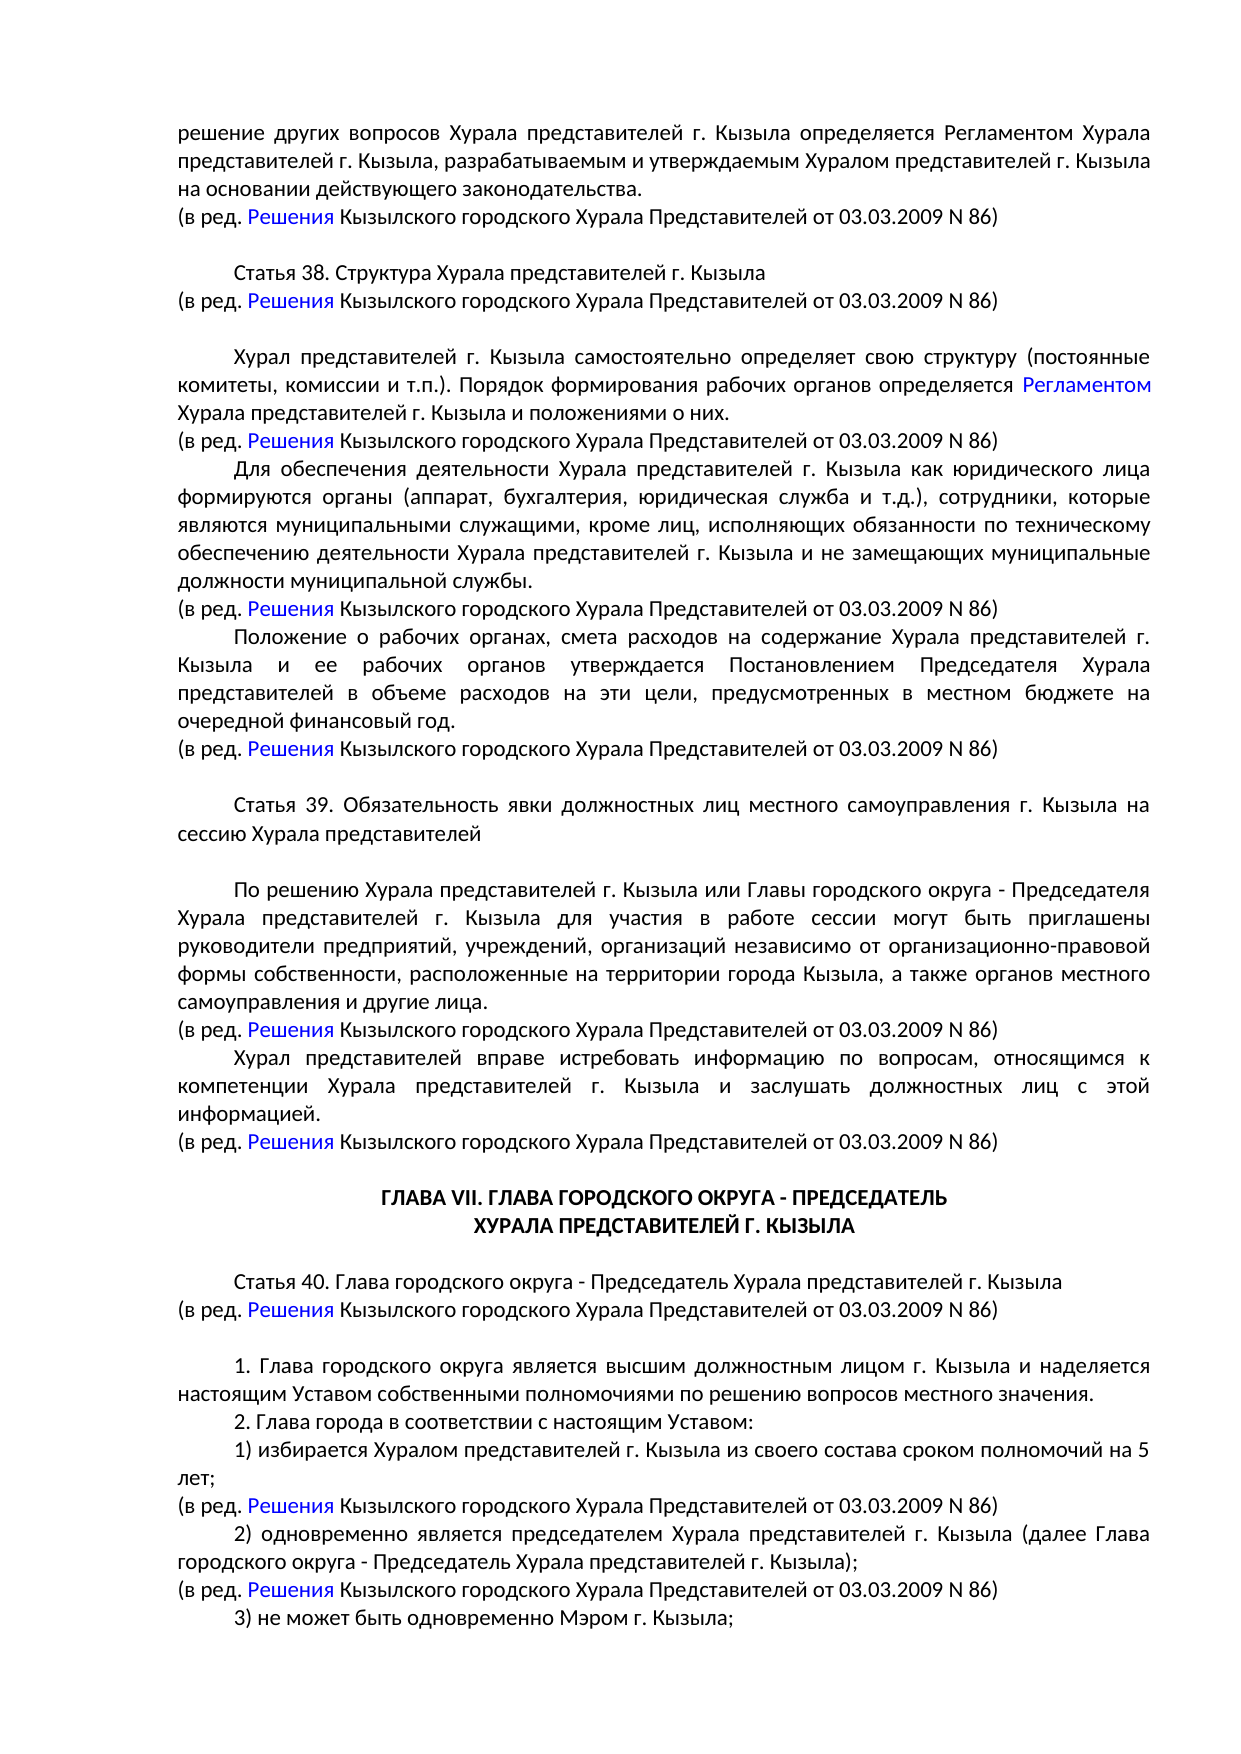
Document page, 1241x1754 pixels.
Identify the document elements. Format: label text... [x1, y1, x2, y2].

text (в ред. Решения Кызылского городского Хурала Представителей от 03.03.2009 N 86) [177, 594, 1152, 622]
text Статья 39. Обязательность явки должностных лиц местного самоуправления г. Кызыла на сессию Хурала представителей [177, 791, 1152, 847]
text (в ред. Решения Кызылского городского Хурала Представителей от 03.03.2009 N 86) [177, 426, 1152, 454]
text 1) избирается Хуралом представителей г. Кызыла из своего состава сроком полномочий на 5 лет; [177, 1435, 1152, 1491]
text (в ред. Решения Кызылского городского Хурала Представителей от 03.03.2009 N 86) [177, 1295, 1152, 1323]
title ГЛАВА VII. ГЛАВА ГОРОДСКОГО ОКРУГА - ПРЕДСЕДАТЕЛЬ [177, 1183, 1152, 1211]
text Статья 40. Глава городского округа - Председатель Хурала представителей г. Кызыла [177, 1267, 1152, 1295]
text 2) одновременно является председателем Хурала представителей г. Кызыла (далее Глава городского округа - Председатель Хурала представителей г. Кызыла); [177, 1519, 1152, 1575]
text Хурал представителей вправе истребовать информацию по вопросам, относящимся к компетенции Хурала представителей г. Кызыла и заслушать должностных лиц с этой информацией. [177, 1043, 1152, 1127]
text 2. Глава города в соответствии с настоящим Уставом: [177, 1407, 1152, 1435]
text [177, 118, 1152, 202]
text 3) не может быть одновременно Мэром г. Кызыла; [177, 1603, 1152, 1631]
text По решению Хурала представителей г. Кызыла или Главы городского округа - Председателя Хурала представителей г. Кызыла для участия в работе сессии могут быть приглашены руководители предприятий, учреждений, организаций независимо от организационно-правовой формы собственности, расположенные на территории города Кызыла, а также органов местного самоуправления и другие лица. [177, 875, 1152, 1015]
text Для обеспечения деятельности Хурала представителей г. Кызыла как юридического лица формируются органы (аппарат, бухгалтерия, юридическая служба и т.д.), сотрудники, которые являются муниципальными служащими, кроме лиц, исполняющих обязанности по техническому обеспечению деятельности Хурала представителей г. Кызыла и не замещающих муниципальные должности муниципальной службы. [177, 454, 1152, 594]
text 1. Глава городского округа является высшим должностным лицом г. Кызыла и наделяется настоящим Уставом собственными полномочиями по решению вопросов местного значения. [177, 1351, 1152, 1407]
text (в ред. Решения Кызылского городского Хурала Представителей от 03.03.2009 N 86) [177, 1015, 1152, 1043]
text (в ред. Решения Кызылского городского Хурала Представителей от 03.03.2009 N 86) [177, 1491, 1152, 1519]
text Положение о рабочих органах, смета расходов на содержание Хурала представителей г. Кызыла и ее рабочих органов утверждается Постановлением Председателя Хурала представителей в объеме расходов на эти цели, предусмотренных в местном бюджете на очередной финансовый год. [177, 622, 1152, 734]
text Статья 38. Структура Хурала представителей г. Кызыла [177, 258, 1152, 286]
text (в ред. Решения Кызылского городского Хурала Представителей от 03.03.2009 N 86) [177, 1575, 1152, 1603]
text (в ред. Решения Кызылского городского Хурала Представителей от 03.03.2009 N 86) [177, 202, 1152, 230]
text (в ред. Решения Кызылского городского Хурала Представителей от 03.03.2009 N 86) [177, 734, 1152, 763]
title ХУРАЛА ПРЕДСТАВИТЕЛЕЙ Г. КЫЗЫЛА [177, 1211, 1152, 1239]
text (в ред. Решения Кызылского городского Хурала Представителей от 03.03.2009 N 86) [177, 1127, 1152, 1155]
text Хурал представителей г. Кызыла самостоятельно определяет свою структуру (постоянные комитеты, комиссии и т.п.). Порядок формирования рабочих органов определяется Регламентом Хурала представителей г. Кызыла и положениями о них. [177, 342, 1152, 426]
text (в ред. Решения Кызылского городского Хурала Представителей от 03.03.2009 N 86) [177, 286, 1152, 314]
